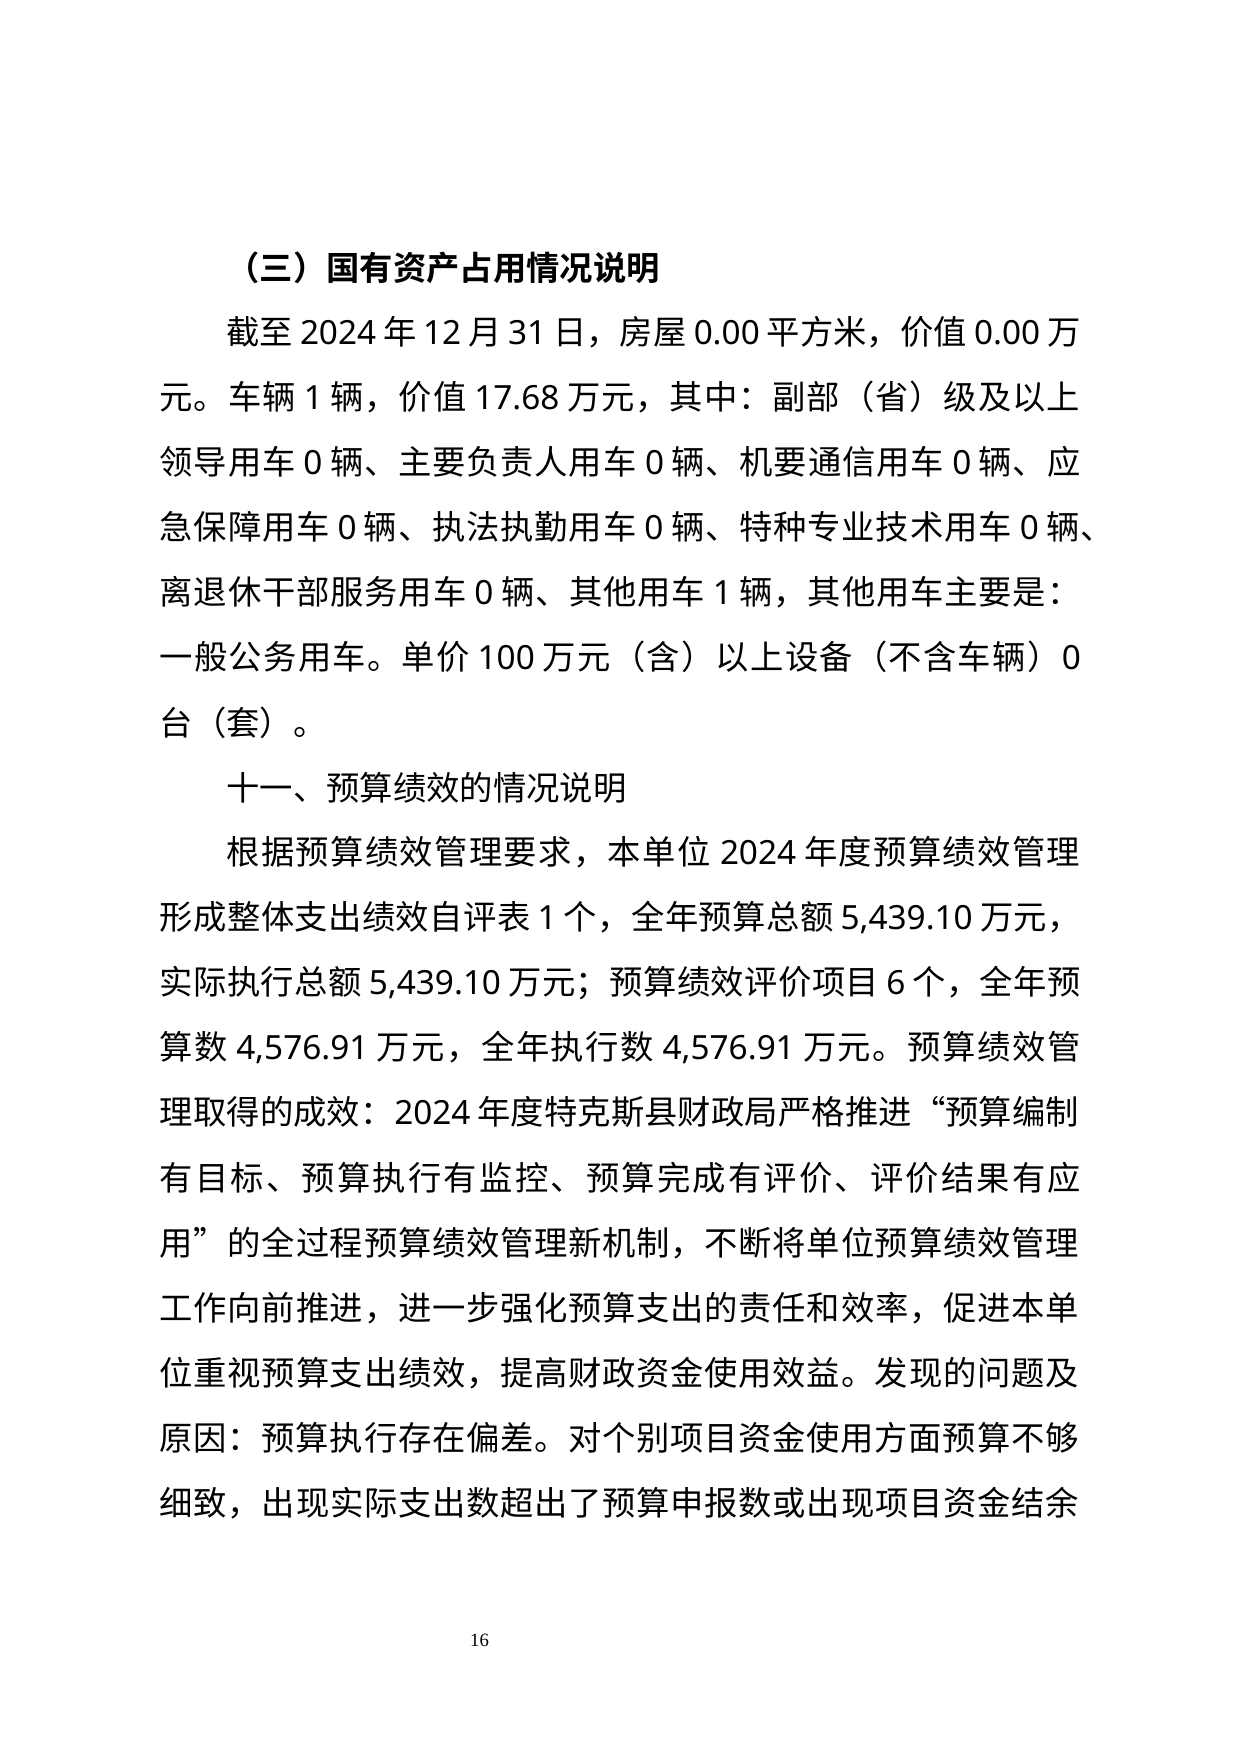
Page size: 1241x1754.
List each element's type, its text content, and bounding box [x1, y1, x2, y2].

text 截至2024年12月31日，房屋0.00平方米，价值0.00万元。车辆1辆，价值17.68万元，其中：副部（省）级及以上领导用车0辆、主要负责人用车0辆、机要通信用车0辆、应急保障用车0辆、执法执勤用车0辆、特种专业技术用车0辆、离退休干部服务用车0辆、其他用车1辆，其他用车主要是：一般公务用车。单价100万元（含）以上设备（不含车辆）0台（套）。 [159, 298, 1081, 753]
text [159, 818, 1081, 1533]
text 十一、预算绩效的情况说明 [159, 753, 1081, 818]
text （三）国有资产占用情况说明 [159, 233, 1081, 298]
